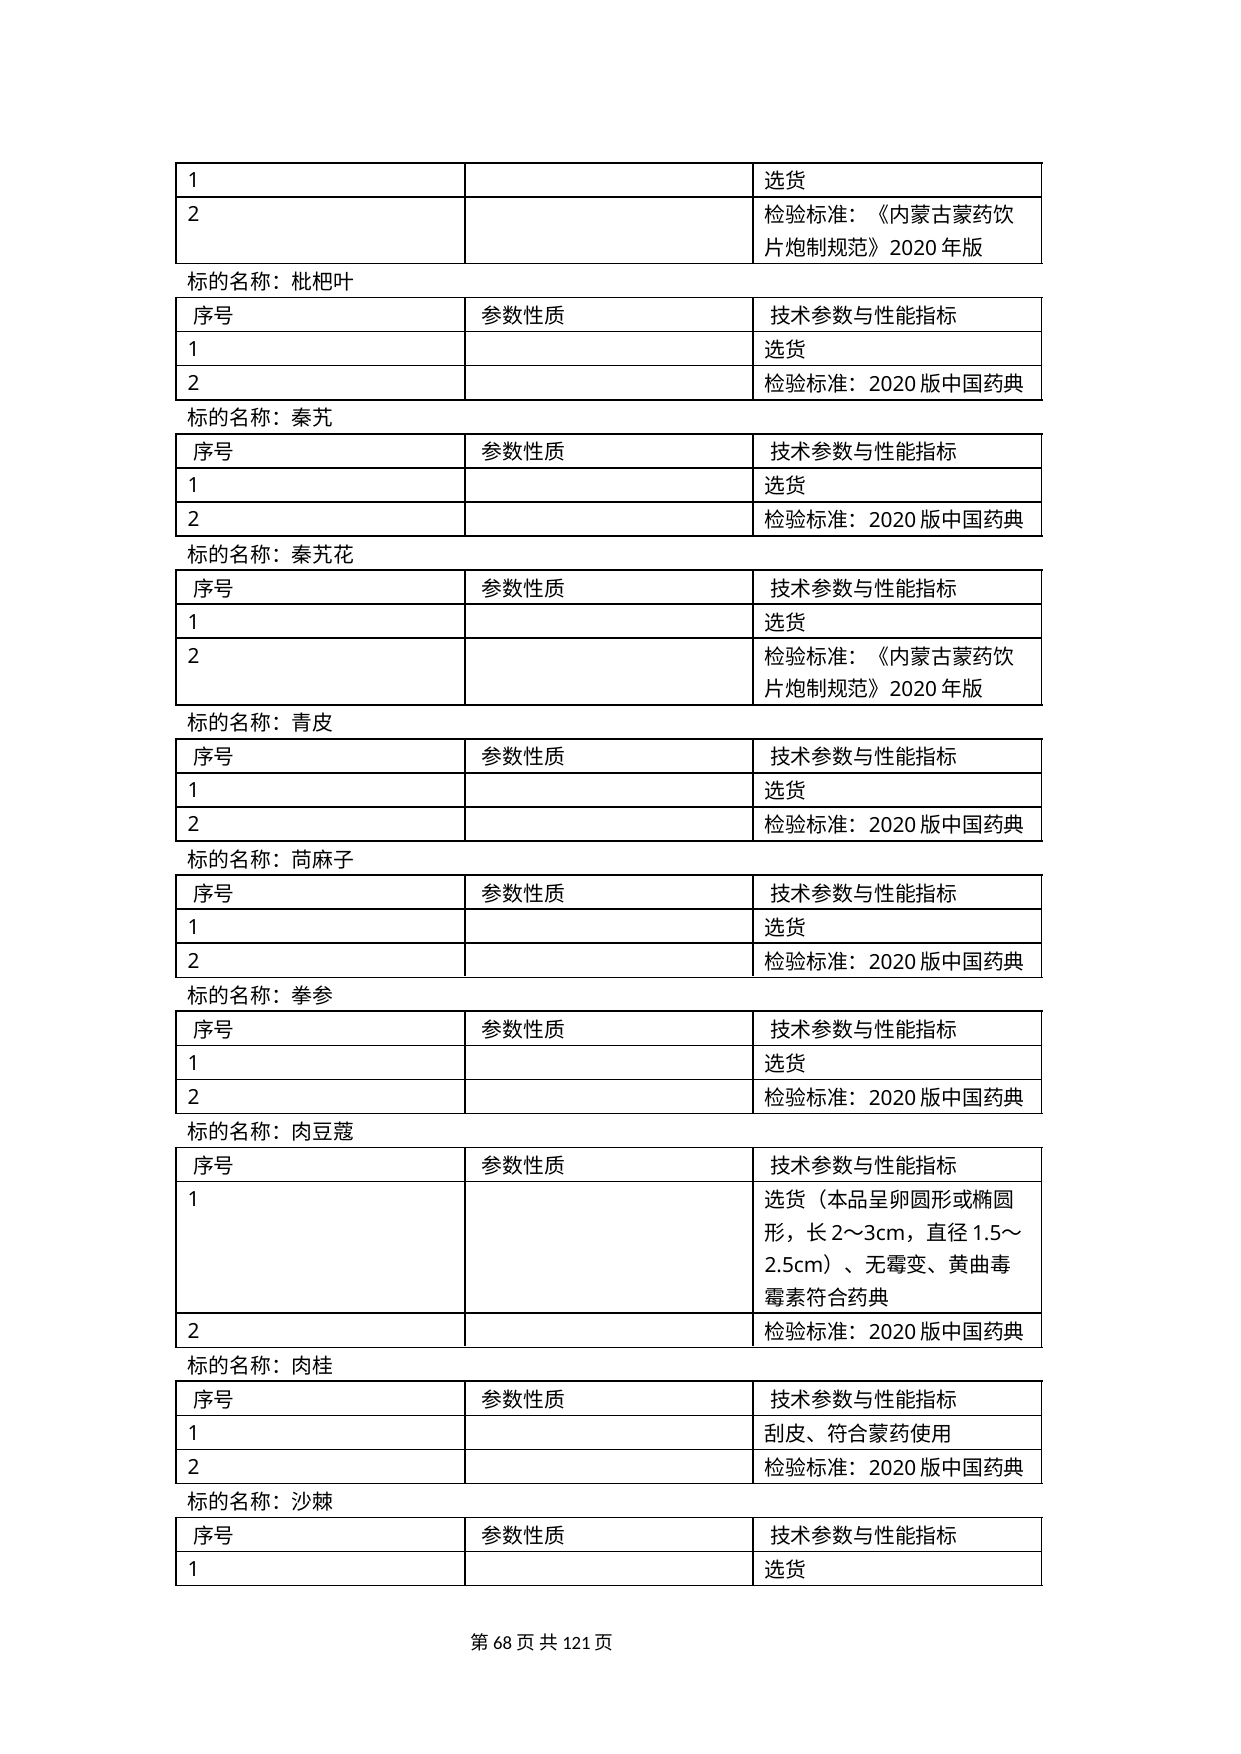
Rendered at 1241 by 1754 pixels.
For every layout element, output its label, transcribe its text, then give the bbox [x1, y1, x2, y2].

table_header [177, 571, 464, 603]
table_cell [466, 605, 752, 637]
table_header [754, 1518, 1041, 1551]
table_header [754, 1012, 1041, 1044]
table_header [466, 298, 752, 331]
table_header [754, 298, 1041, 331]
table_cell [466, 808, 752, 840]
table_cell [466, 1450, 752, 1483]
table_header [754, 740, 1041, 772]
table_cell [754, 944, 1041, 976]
text 标的名称：沙棘 [187, 1484, 1053, 1517]
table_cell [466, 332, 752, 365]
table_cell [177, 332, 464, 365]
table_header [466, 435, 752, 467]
text 标的名称：拳参 [187, 978, 1053, 1010]
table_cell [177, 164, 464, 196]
text 标的名称：青皮 [187, 705, 1053, 738]
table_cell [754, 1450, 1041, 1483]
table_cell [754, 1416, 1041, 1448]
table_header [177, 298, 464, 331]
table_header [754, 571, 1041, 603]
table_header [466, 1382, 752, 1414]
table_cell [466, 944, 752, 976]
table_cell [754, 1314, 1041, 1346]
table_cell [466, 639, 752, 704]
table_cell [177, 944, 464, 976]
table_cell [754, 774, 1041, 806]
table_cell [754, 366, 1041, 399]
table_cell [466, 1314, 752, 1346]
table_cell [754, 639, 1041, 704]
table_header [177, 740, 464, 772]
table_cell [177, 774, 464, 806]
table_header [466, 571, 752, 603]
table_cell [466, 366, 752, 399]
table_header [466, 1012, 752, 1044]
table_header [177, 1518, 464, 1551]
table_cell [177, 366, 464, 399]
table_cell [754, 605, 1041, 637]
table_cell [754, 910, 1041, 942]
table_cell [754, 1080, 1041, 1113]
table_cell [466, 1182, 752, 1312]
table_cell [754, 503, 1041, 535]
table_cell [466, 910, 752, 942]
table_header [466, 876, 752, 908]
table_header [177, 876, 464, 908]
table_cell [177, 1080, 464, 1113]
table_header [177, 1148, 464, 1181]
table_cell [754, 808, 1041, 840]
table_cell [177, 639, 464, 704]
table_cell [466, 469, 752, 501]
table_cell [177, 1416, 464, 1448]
text 标的名称：肉桂 [187, 1348, 1053, 1380]
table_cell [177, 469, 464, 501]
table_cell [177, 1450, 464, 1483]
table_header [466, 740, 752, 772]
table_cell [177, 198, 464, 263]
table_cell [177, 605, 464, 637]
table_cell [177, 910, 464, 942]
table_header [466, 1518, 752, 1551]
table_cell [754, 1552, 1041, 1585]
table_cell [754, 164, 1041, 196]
text 标的名称：肉豆蔻 [187, 1114, 1053, 1147]
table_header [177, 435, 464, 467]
text 标的名称：秦艽 [187, 400, 1053, 433]
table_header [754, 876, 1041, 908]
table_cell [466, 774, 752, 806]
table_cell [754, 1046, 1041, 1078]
text 标的名称：秦艽花 [187, 537, 1053, 569]
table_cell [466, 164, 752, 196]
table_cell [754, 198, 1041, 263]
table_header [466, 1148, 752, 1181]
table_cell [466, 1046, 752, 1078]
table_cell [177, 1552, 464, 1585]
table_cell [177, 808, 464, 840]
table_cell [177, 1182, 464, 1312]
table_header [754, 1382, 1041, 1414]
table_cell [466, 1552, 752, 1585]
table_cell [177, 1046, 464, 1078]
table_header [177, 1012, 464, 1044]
text 标的名称：枇杷叶 [187, 264, 1053, 297]
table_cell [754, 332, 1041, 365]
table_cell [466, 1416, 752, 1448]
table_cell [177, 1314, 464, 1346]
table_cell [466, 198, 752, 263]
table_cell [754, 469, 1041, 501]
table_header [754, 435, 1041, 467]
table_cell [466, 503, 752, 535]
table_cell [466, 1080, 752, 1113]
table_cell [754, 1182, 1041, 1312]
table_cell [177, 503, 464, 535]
text 标的名称：苘麻子 [187, 842, 1053, 874]
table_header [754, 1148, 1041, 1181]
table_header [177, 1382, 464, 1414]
